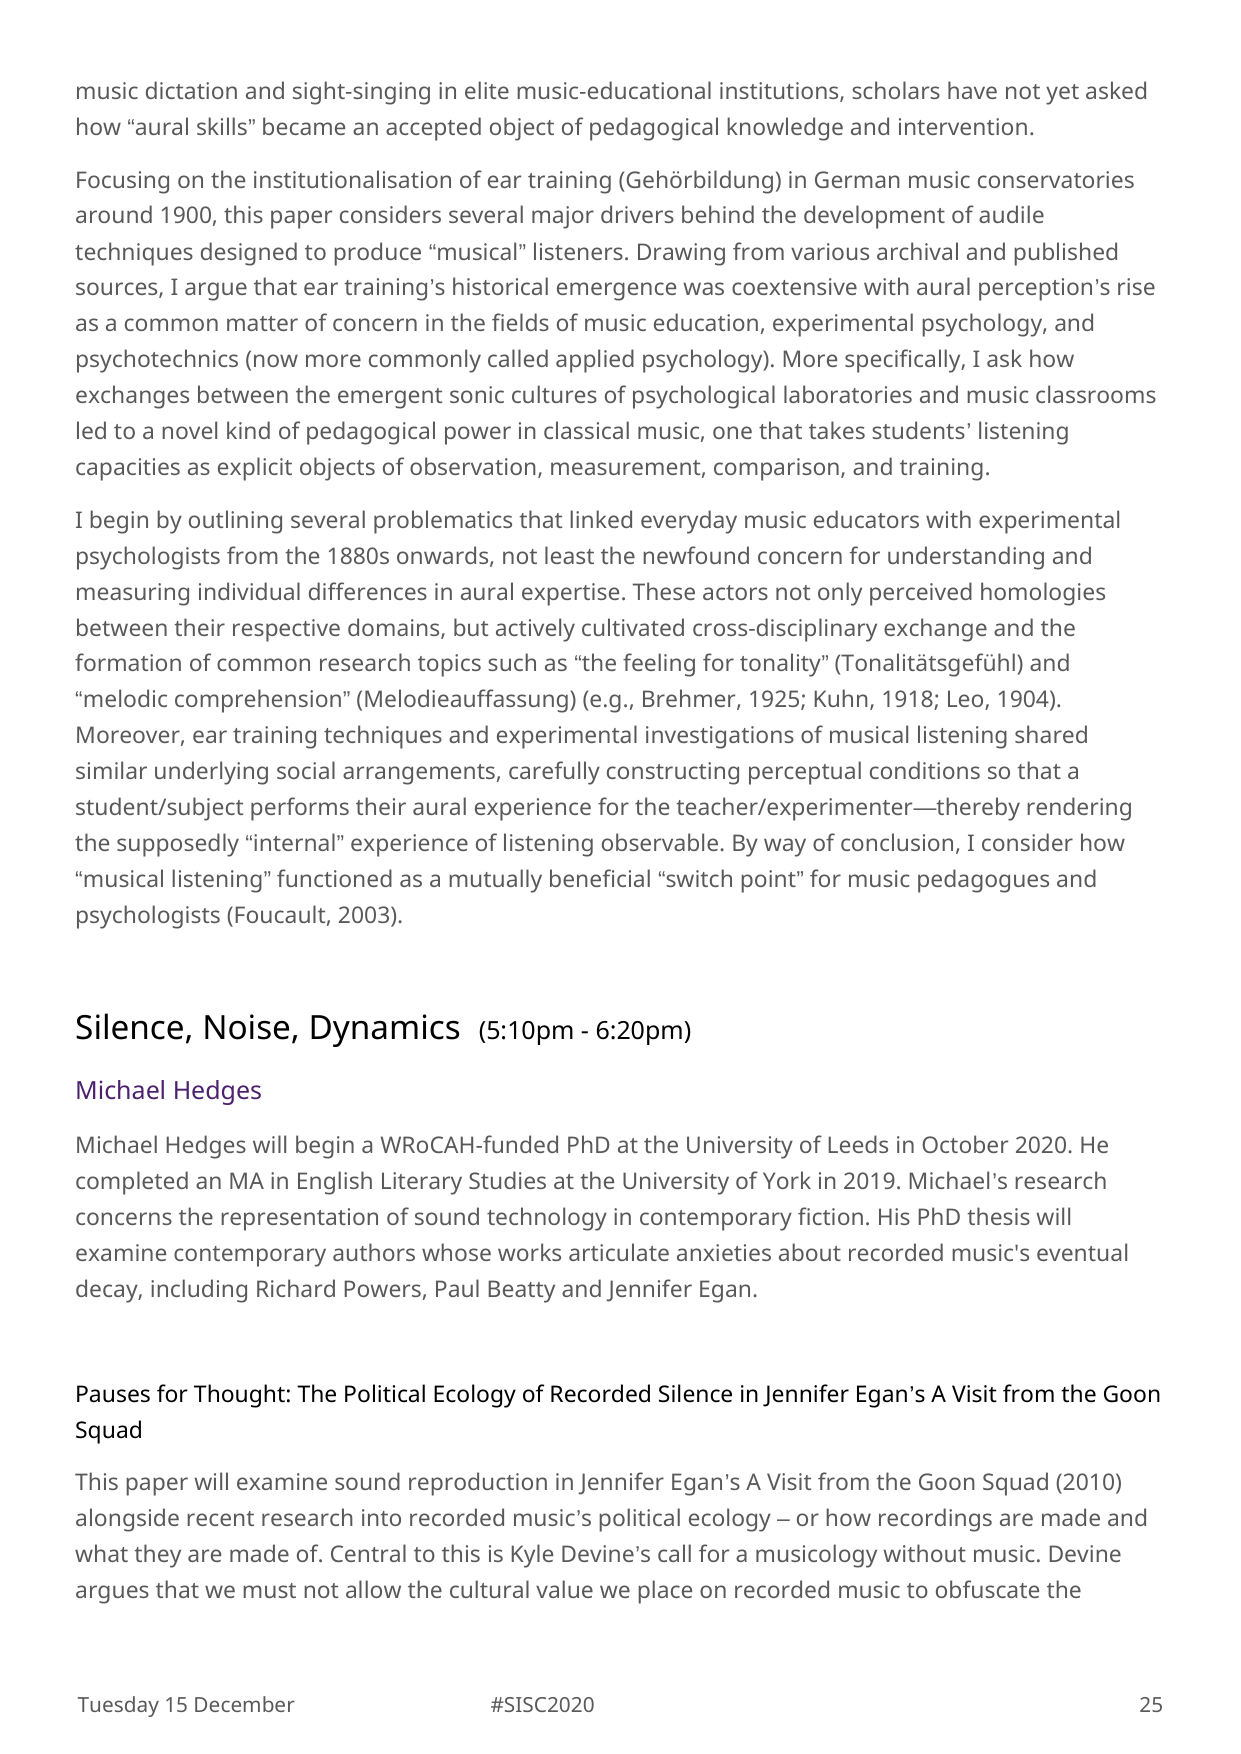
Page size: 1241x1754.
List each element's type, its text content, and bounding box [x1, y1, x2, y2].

text Focusing on the institutionalisation of ear training (Gehörbildung) in German music conservatories around 1900, this paper considers several major drivers behind the development of audile techniques designed to produce “musical” listeners. Drawing from various archival and published sources, I argue that ear training’s historical emergence was coextensive with aural perception’s rise as a common matter of concern in the fields of music education, experimental psychology, and psychotechnics (now more commonly called applied psychology). More specifically, I ask how exchanges between the emergent sonic cultures of psychological laboratories and music classrooms led to a novel kind of pedagogical power in classical music, one that takes students’ listening capacities as explicit objects of observation, measurement, comparison, and training. [75, 163, 1165, 482]
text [75, 75, 1165, 142]
text Michael Hedges [75, 1073, 1165, 1107]
text I begin by outlining several problematics that linked everyday music educators with experimental psychologists from the 1880s onwards, not least the newfound concern for understanding and measuring individual differences in aural expertise. These actors not only perceived homologies between their respective domains, but actively cultivated cross-disciplinary exchange and the formation of common research topics such as “the feeling for tonality” (Tonalitätsgefühl) and “melodic comprehension” (Melodieauffassung) (e.g., Brehmer, 1925; Kuhn, 1918; Leo, 1904). Moreover, ear training techniques and experimental investigations of musical listening shared similar underlying social arrangements, carefully constructing perceptual conditions so that a student/subject performs their aural experience for the teacher/experimenter—thereby rendering the supposedly “internal” experience of listening observable. By way of conclusion, I consider how “musical listening” functioned as a mutually beneficial “switch point” for music pedagogues and psychologists (Foucault, 2003). [75, 504, 1165, 930]
text Michael Hedges will begin a WRoCAH-funded PhD at the University of Leeds in October 2020. He completed an MA in English Literary Studies at the University of York in 2019. Michael’s research concerns the representation of sound technology in contemporary fiction. His PhD thesis will examine contemporary authors whose works articulate anxieties about recorded music's eventual decay, including Richard Powers, Paul Beatty and Jennifer Egan. [75, 1129, 1165, 1304]
text Pauses for Thought: The Political Ecology of Recorded Silence in Jennifer Egan’s A Visit from the Goon Squad [75, 1378, 1165, 1445]
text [75, 1466, 1165, 1605]
text Silence, Noise, Dynamics (5:10pm - 6:20pm) [75, 1004, 1165, 1049]
